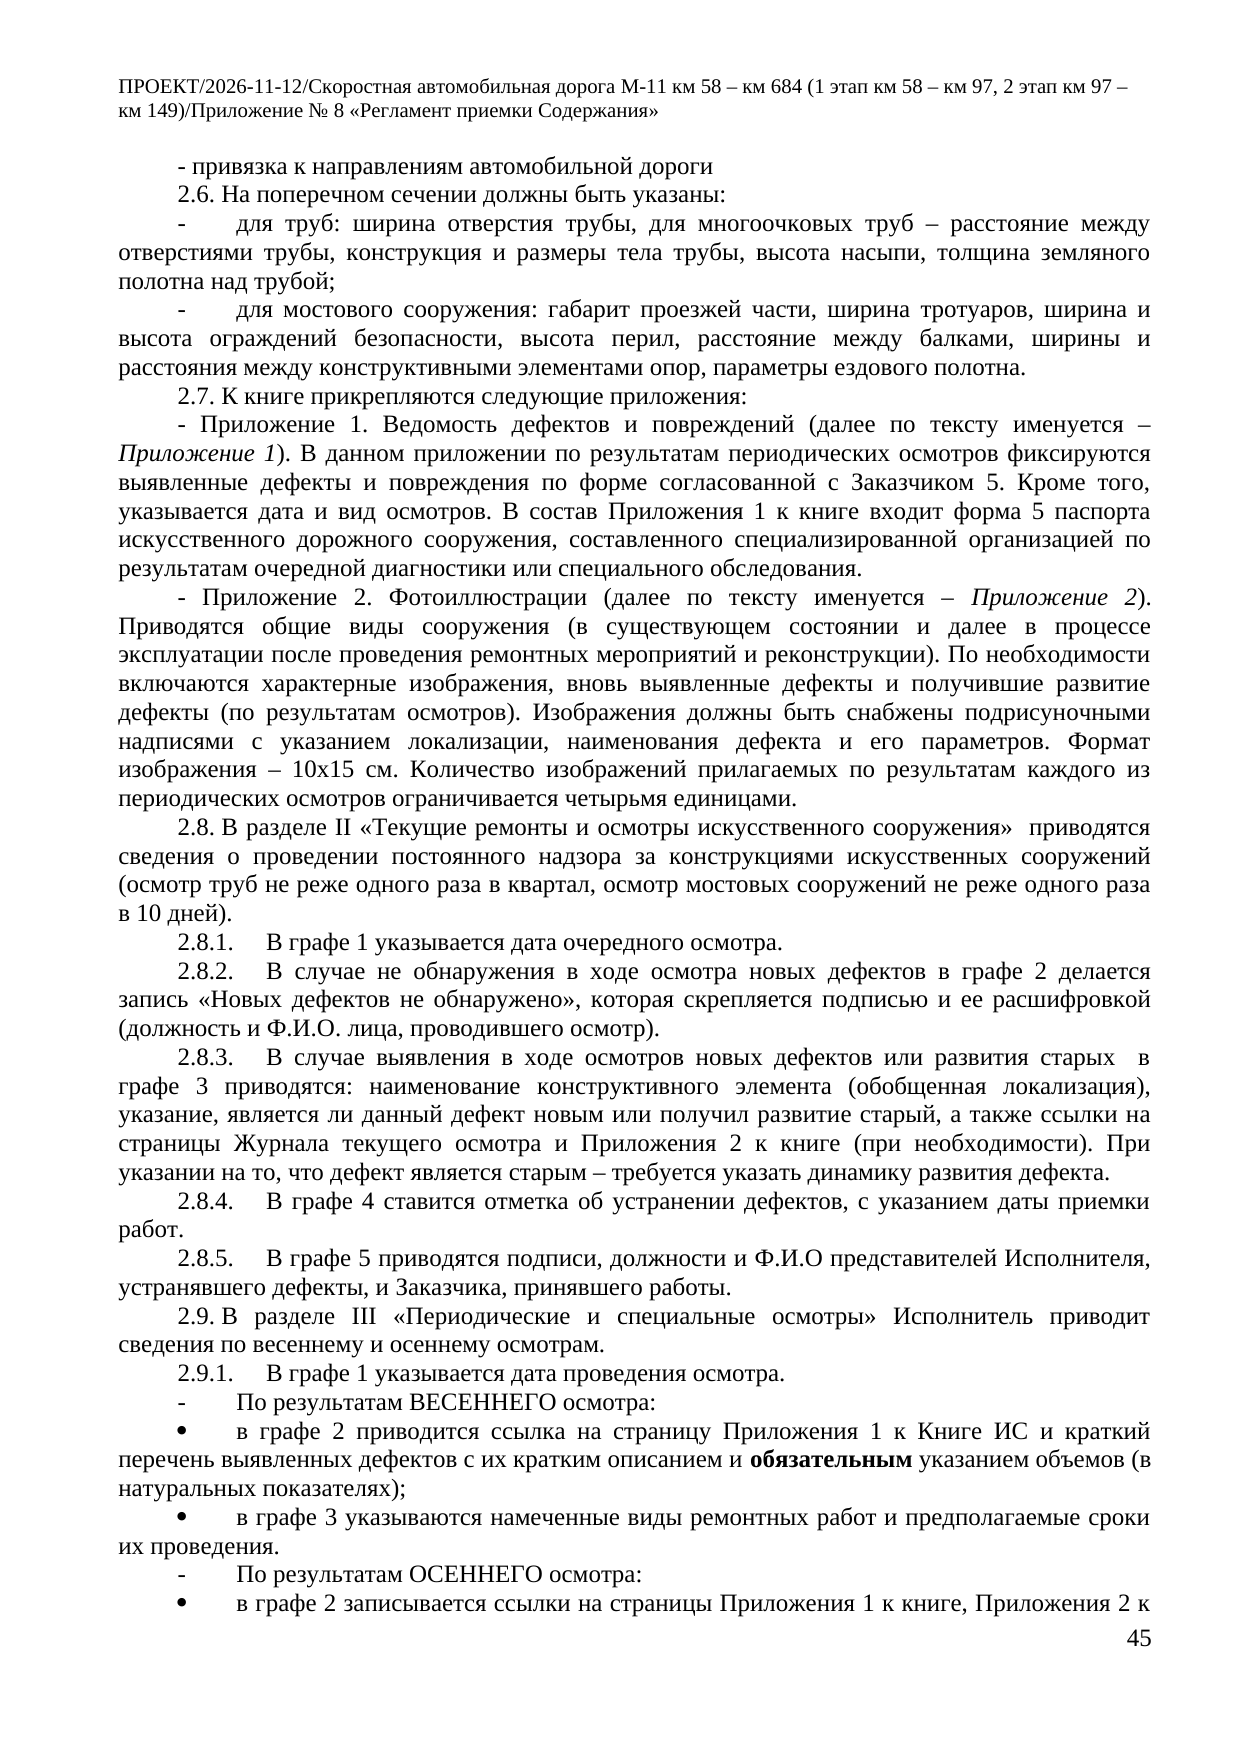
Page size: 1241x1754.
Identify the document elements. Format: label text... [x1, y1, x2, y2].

list На поперечном сечении должны быть указаны: [118, 179, 1152, 208]
list По результатам ОСЕННЕГО осмотра: [118, 1559, 1152, 1588]
list В графе 4 ставится отметка об устранении дефектов, с указанием даты приемки работ. [118, 1186, 1152, 1243]
list В случае не обнаружения в ходе осмотра новых дефектов в графе 2 делается запись «Новых дефектов не обнаружено», которая скрепляется подписью и ее расшифровкой (должность и Ф.И.О. лица, проводившего осмотр). [118, 956, 1152, 1042]
text - Приложение 1. Ведомость дефектов и повреждений (далее по тексту именуется – Приложение 1). В данном приложении по результатам периодических осмотров фиксируются выявленные дефекты и повреждения по форме согласованной с Заказчиком 5. Кроме того, указывается дата и вид осмотров. В состав Приложения 1 к книге входит форма 5 паспорта искусственного дорожного сооружения, составленного специализированной организацией по результатам очередной диагностики или специального обследования. [118, 409, 1152, 582]
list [118, 1588, 1152, 1617]
list В разделе III «Периодические и специальные осмотры» Исполнитель приводит сведения по весеннему и осеннему осмотрам. [118, 1301, 1152, 1358]
list К книге прикрепляются следующие приложения: [118, 381, 1152, 409]
list для мостового сооружения: габарит проезжей части, ширина тротуаров, ширина и высота ограждений безопасности, высота перил, расстояние между балками, ширины и расстояния между конструктивными элементами опор, параметры ездового полотна. [118, 294, 1152, 381]
list в графе 2 приводится ссылка на страницу Приложения 1 к Книге ИС и краткий перечень выявленных дефектов с их кратким описанием и обязательным указанием объемов (в натуральных показателях); [118, 1416, 1152, 1502]
list в графе 3 указываются намеченные виды ремонтных работ и предполагаемые сроки их проведения. [118, 1502, 1152, 1559]
list По результатам ВЕСЕННЕГО осмотра: [118, 1387, 1152, 1416]
list В графе 5 приводятся подписи, должности и Ф.И.О представителей Исполнителя, устранявшего дефекты, и Заказчика, принявшего работы. [118, 1243, 1152, 1301]
list для труб: ширина отверстия трубы, для многоочковых труб – расстояние между отверстиями трубы, конструкция и размеры тела трубы, высота насыпи, толщина земляного полотна над трубой; [118, 208, 1152, 294]
text - привязка к направлениям автомобильной дороги [177, 151, 1152, 179]
list В графе 1 указывается дата проведения осмотра. [118, 1358, 1152, 1387]
list В разделе II «Текущие ремонты и осмотры искусственного сооружения» приводятся сведения о проведении постоянного надзора за конструкциями искусственных сооружений (осмотр труб не реже одного раза в квартал, осмотр мостовых сооружений не реже одного раза в 10 дней). [118, 812, 1152, 927]
list В графе 1 указывается дата очередного осмотра. [118, 927, 1152, 956]
text - Приложение 2. Фотоиллюстрации (далее по тексту именуется – Приложение 2). Приводятся общие виды сооружения (в существующем состоянии и далее в процессе эксплуатации после проведения ремонтных мероприятий и реконструкции). По необходимости включаются характерные изображения, вновь выявленные дефекты и получившие развитие дефекты (по результатам осмотров). Изображения должны быть снабжены подрисуночными надписями с указанием локализации, наименования дефекта и его параметров. Формат изображения – 10х15 см. Количество изображений прилагаемых по результатам каждого из периодических осмотров ограничивается четырьмя единицами. [118, 582, 1152, 812]
list В случае выявления в ходе осмотров новых дефектов или развития старых в графе 3 приводятся: наименование конструктивного элемента (обобщенная локализация), указание, является ли данный дефект новым или получил развитие старый, а также ссылки на страницы Журнала текущего осмотра и Приложения 2 к книге (при необходимости). При указании на то, что дефект является старым – требуется указать динамику развития дефекта. [118, 1042, 1152, 1186]
